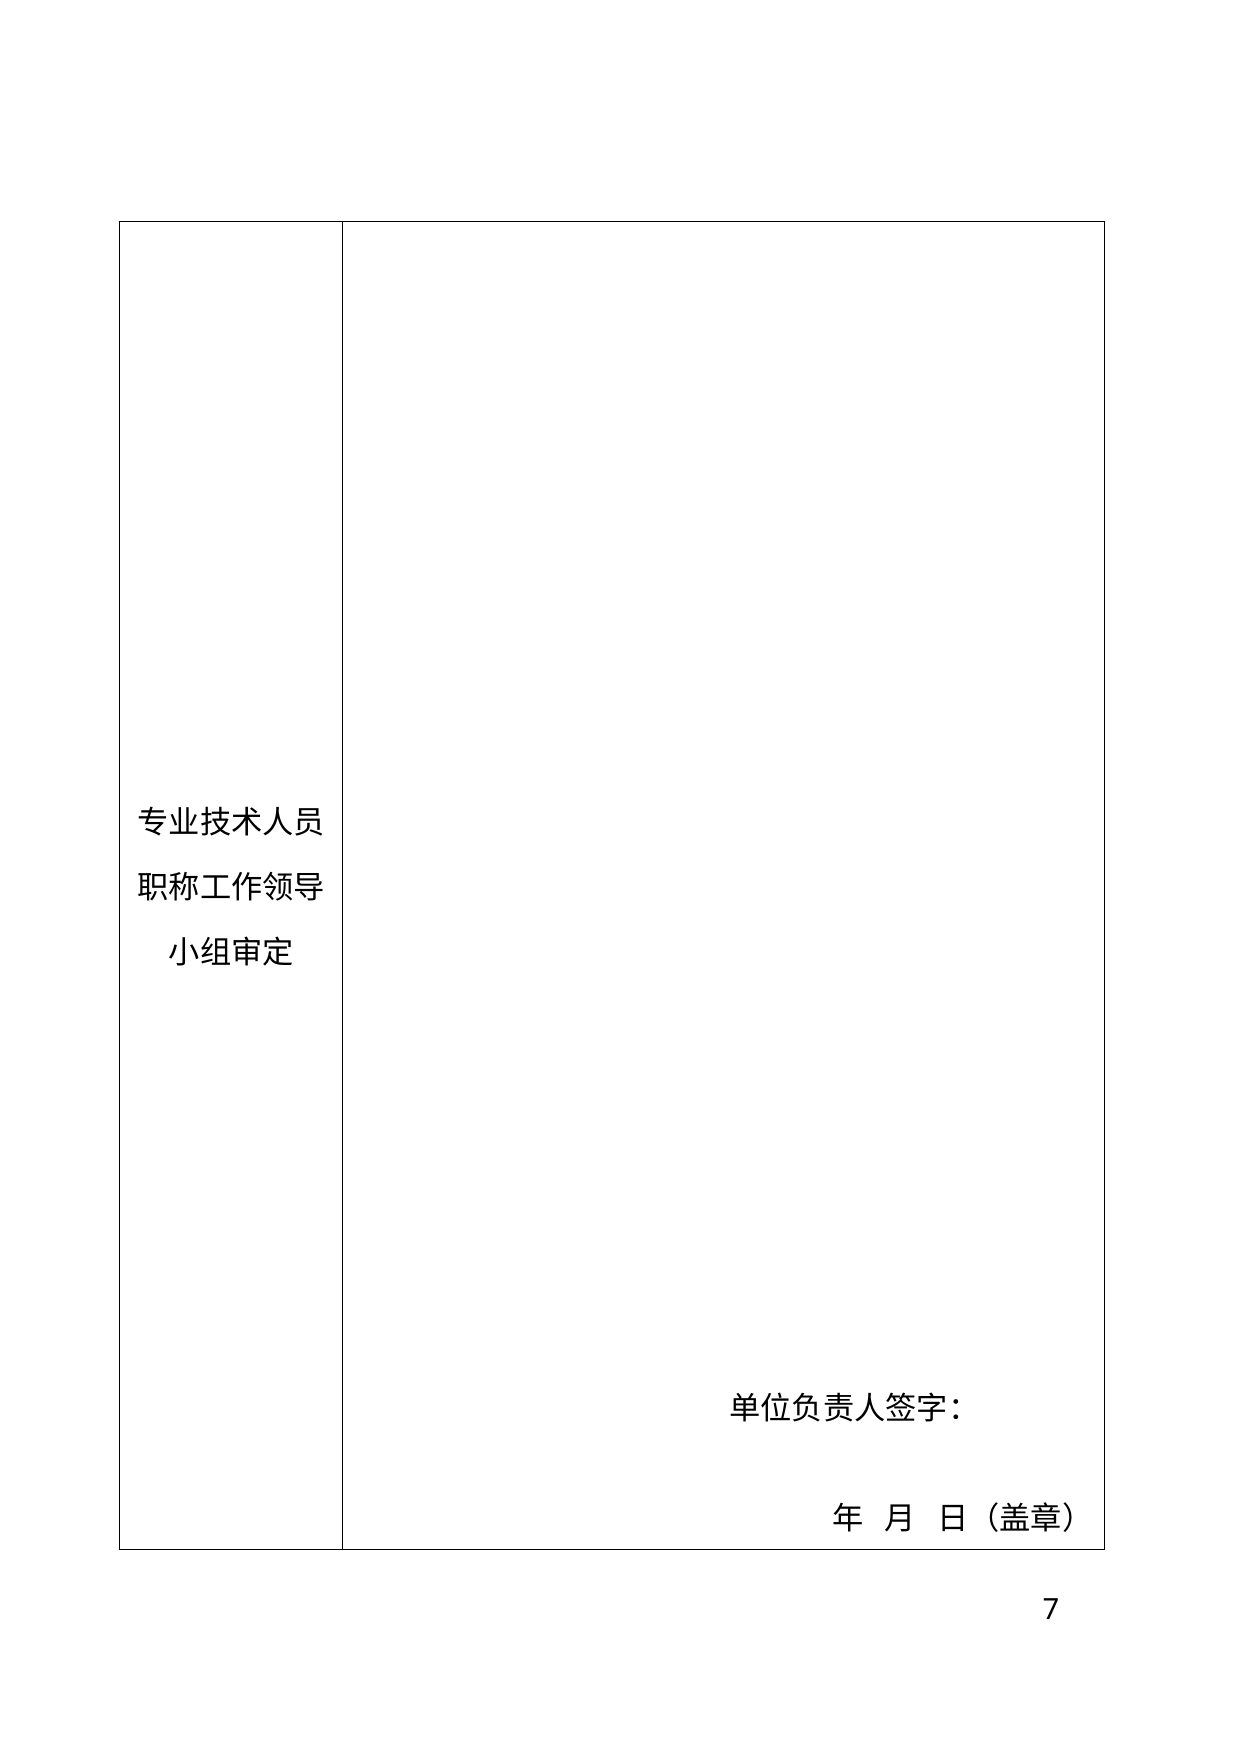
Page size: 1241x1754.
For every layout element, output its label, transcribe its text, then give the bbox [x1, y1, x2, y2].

table_cell 专业技术人员职称工作领导小组审定 [120, 222, 342, 1548]
table_cell 单位负责人签字： 年 月 日（盖章） [343, 222, 1104, 1548]
